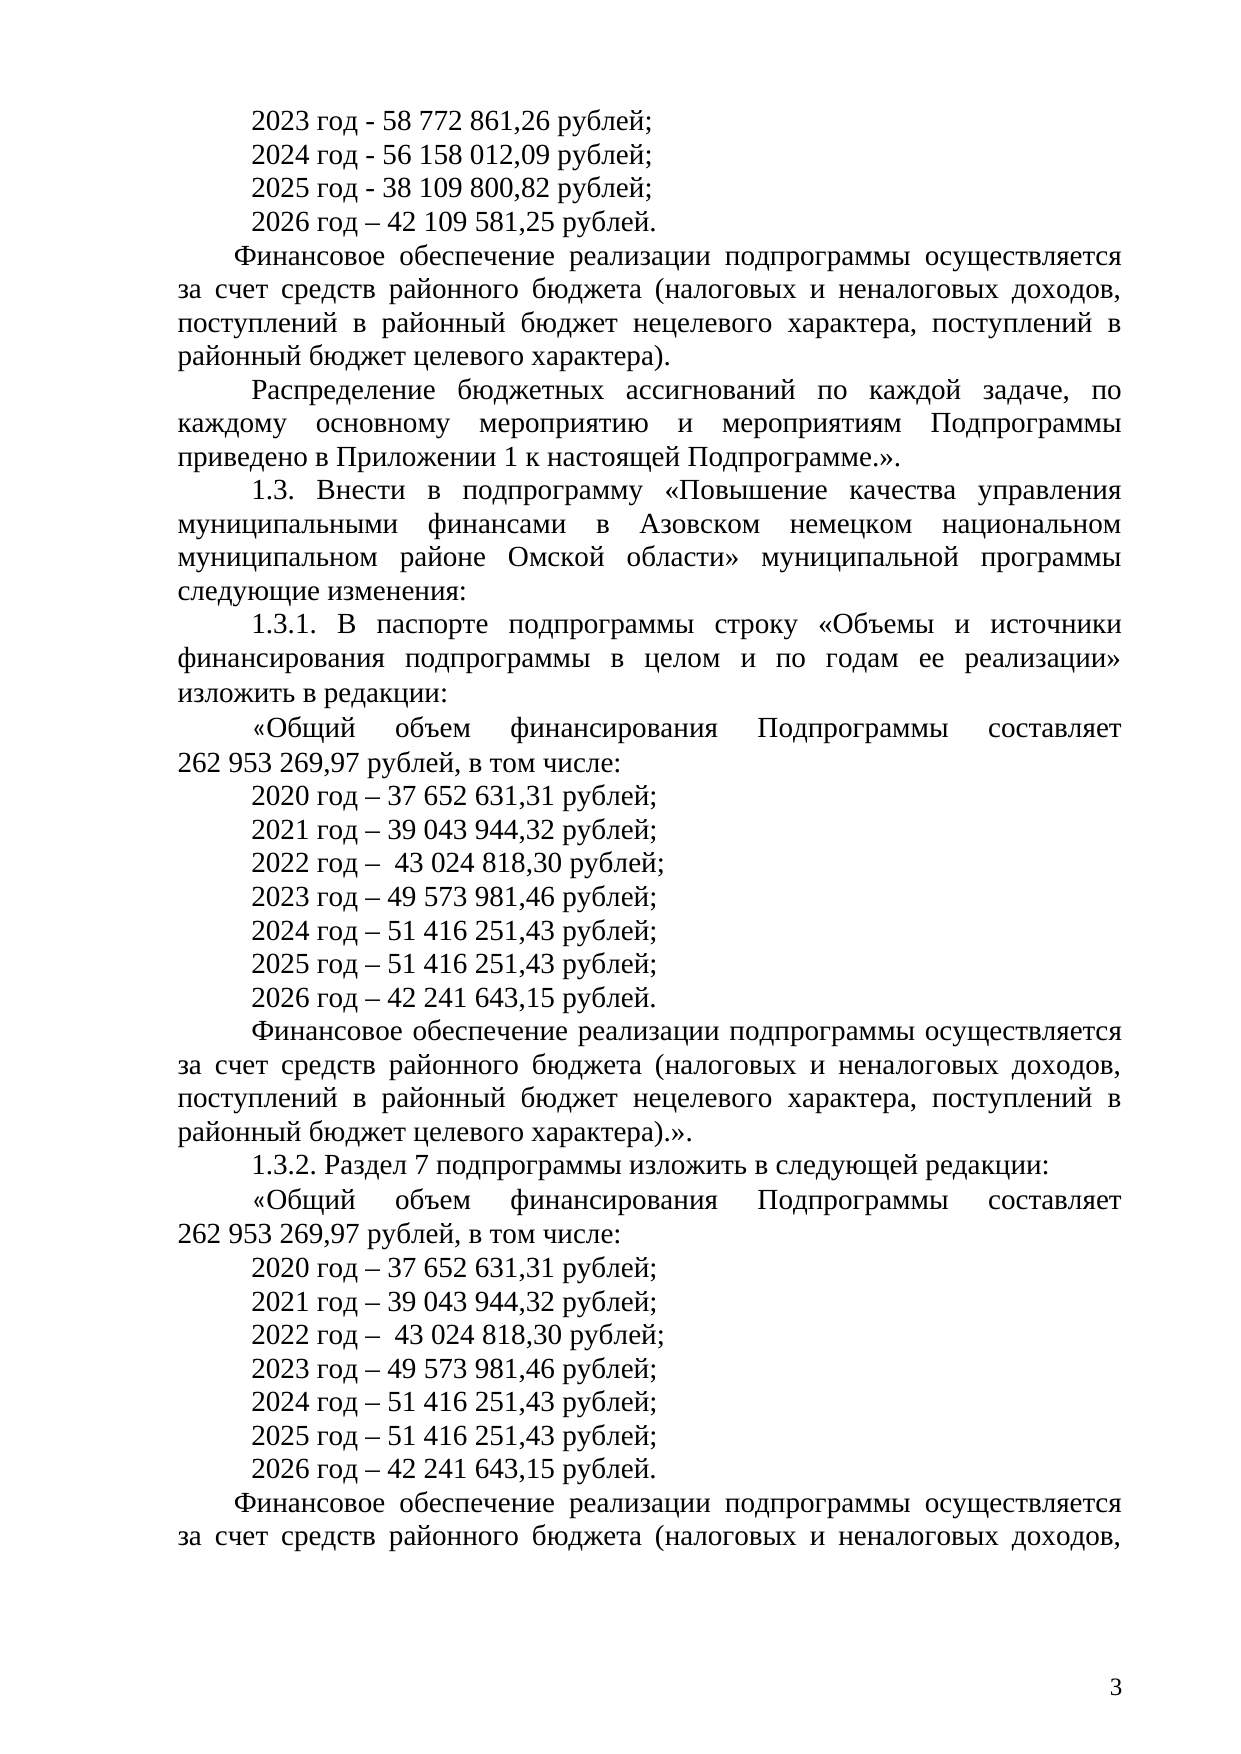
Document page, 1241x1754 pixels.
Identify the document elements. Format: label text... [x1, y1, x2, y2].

text 2023 год – 49 573 981,46 рублей; [177, 879, 1122, 913]
text 2023 год - 58 772 861,26 рублей; [177, 103, 1122, 137]
text 2024 год – 51 416 251,43 рублей; [177, 913, 1122, 946]
text 2021 год – 39 043 944,32 рублей; [177, 1284, 1122, 1317]
text «Общий объем финансирования Подпрограммы составляет 262 953 269,97 рублей, в том числе: [177, 709, 1122, 778]
text 2026 год – 42 241 643,15 рублей. [177, 980, 1122, 1013]
text 2025 год – 51 416 251,43 рублей; [177, 946, 1122, 980]
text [177, 1485, 1122, 1552]
text 2020 год – 37 652 631,31 рублей; [177, 778, 1122, 812]
text 2023 год – 49 573 981,46 рублей; [177, 1351, 1122, 1384]
text 2025 год - 38 109 800,82 рублей; [177, 171, 1122, 204]
text 1.3. Внести в подпрограмму «Повышение качества управления муниципальными финансами в Азовском немецком национальном муниципальном районе Омской области» муниципальной программы следующие изменения: [177, 472, 1122, 607]
text 2026 год – 42 109 581,25 рублей. [177, 204, 1122, 238]
text Распределение бюджетных ассигнований по каждой задаче, по каждому основному мероприятию и мероприятиям Подпрограммы приведено в Приложении 1 к настоящей Подпрограмме.». [177, 372, 1122, 472]
text 2024 год - 56 158 012,09 рублей; [177, 137, 1122, 171]
text Финансовое обеспечение реализации подпрограммы осуществляется за счет средств районного бюджета (налоговых и неналоговых доходов, поступлений в районный бюджет нецелевого характера, поступлений в районный бюджет целевого характера).». [177, 1013, 1122, 1147]
text 2025 год – 51 416 251,43 рублей; [177, 1418, 1122, 1451]
text 2026 год – 42 241 643,15 рублей. [177, 1451, 1122, 1485]
text 2022 год – 43 024 818,30 рублей; [177, 846, 1122, 879]
text 1.3.2. Раздел 7 подпрограммы изложить в следующей редакции: [177, 1147, 1122, 1181]
text «Общий объем финансирования Подпрограммы составляет 262 953 269,97 рублей, в том числе: [177, 1181, 1122, 1250]
text 2024 год – 51 416 251,43 рублей; [177, 1384, 1122, 1418]
text 2021 год – 39 043 944,32 рублей; [177, 812, 1122, 846]
text 2022 год – 43 024 818,30 рублей; [177, 1317, 1122, 1351]
text 1.3.1. В паспорте подпрограммы строку «Объемы и источники финансирования подпрограммы в целом и по годам ее реализации» изложить в редакции: [177, 607, 1122, 709]
text 2020 год – 37 652 631,31 рублей; [177, 1250, 1122, 1284]
